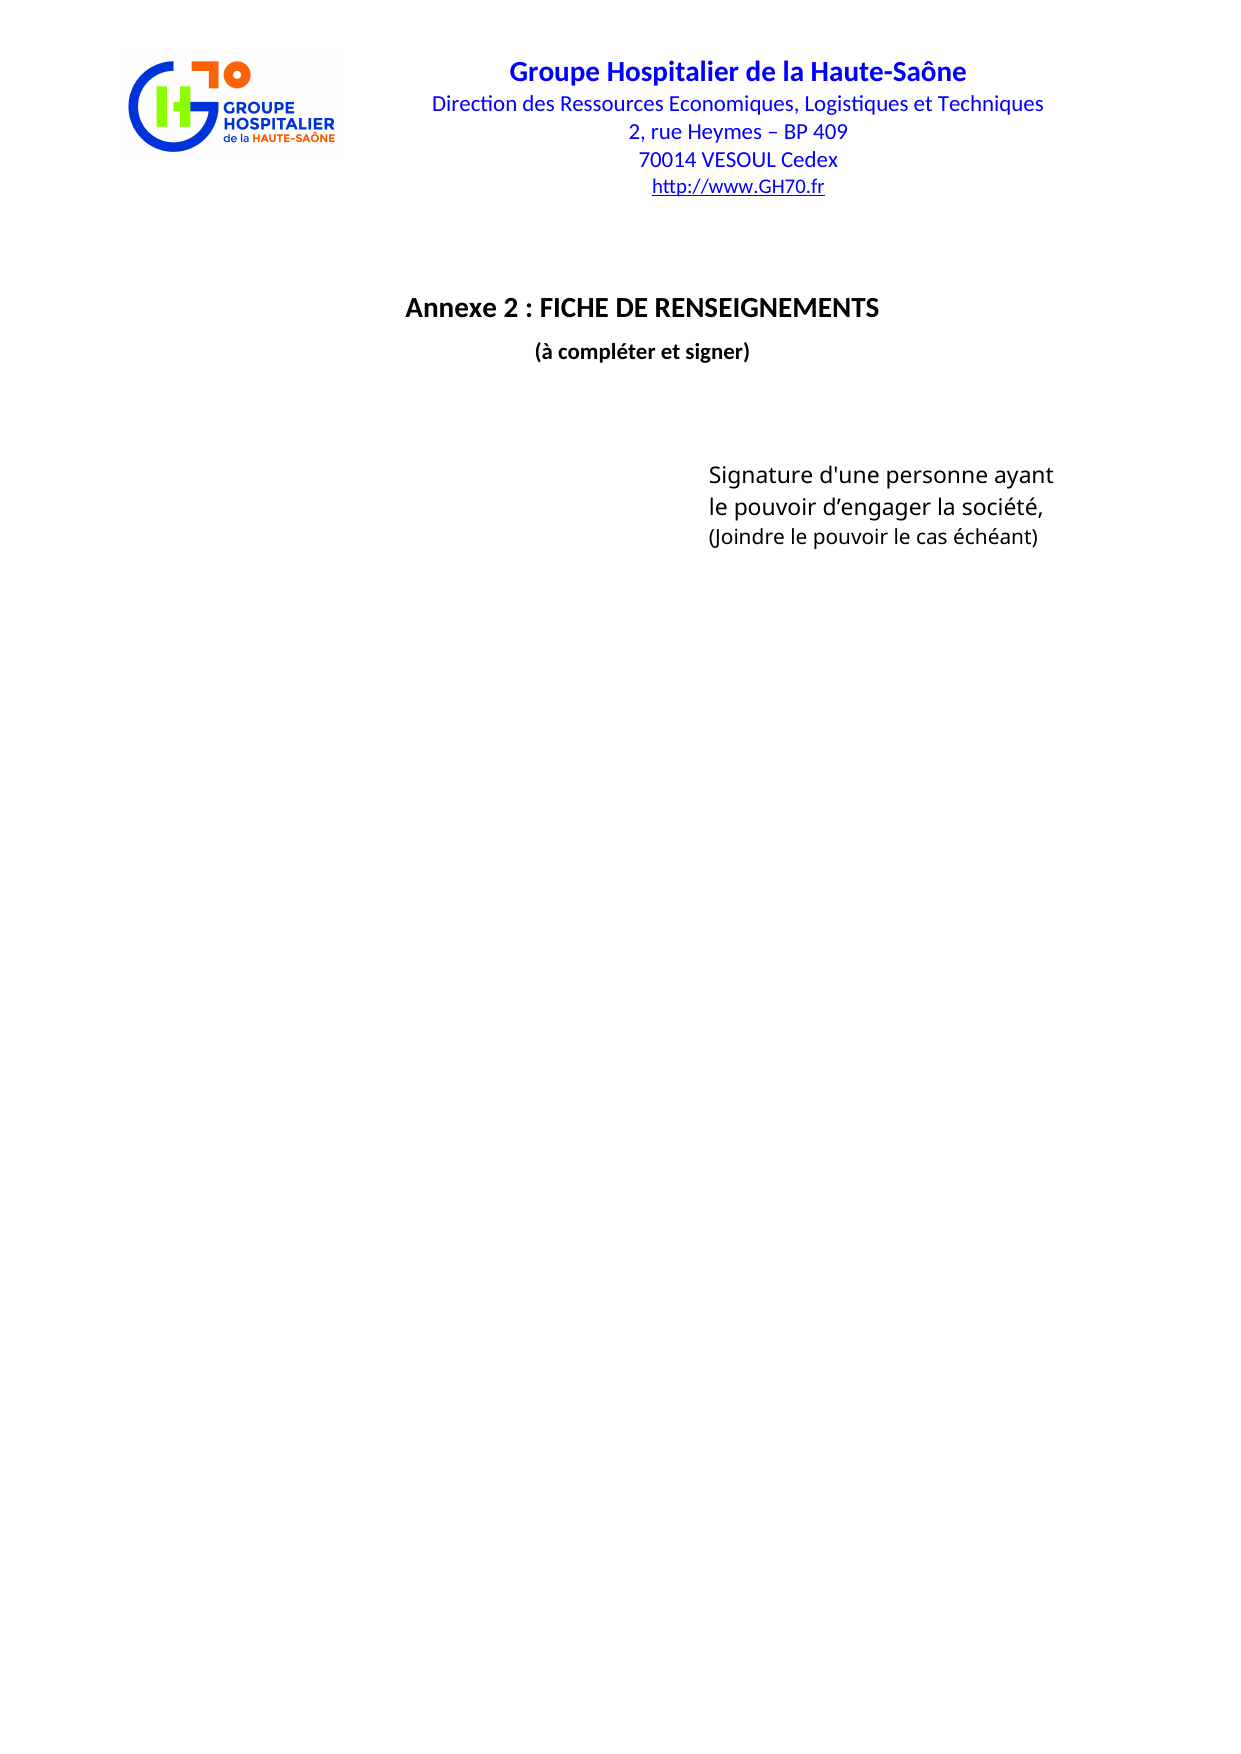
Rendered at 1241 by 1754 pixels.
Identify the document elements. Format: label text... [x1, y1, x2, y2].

text Signature d'une personne ayant le pouvoir d’engager la société, (Joindre le pouvoir le cas échéant) [709, 459, 1122, 550]
picture [120, 53, 343, 157]
